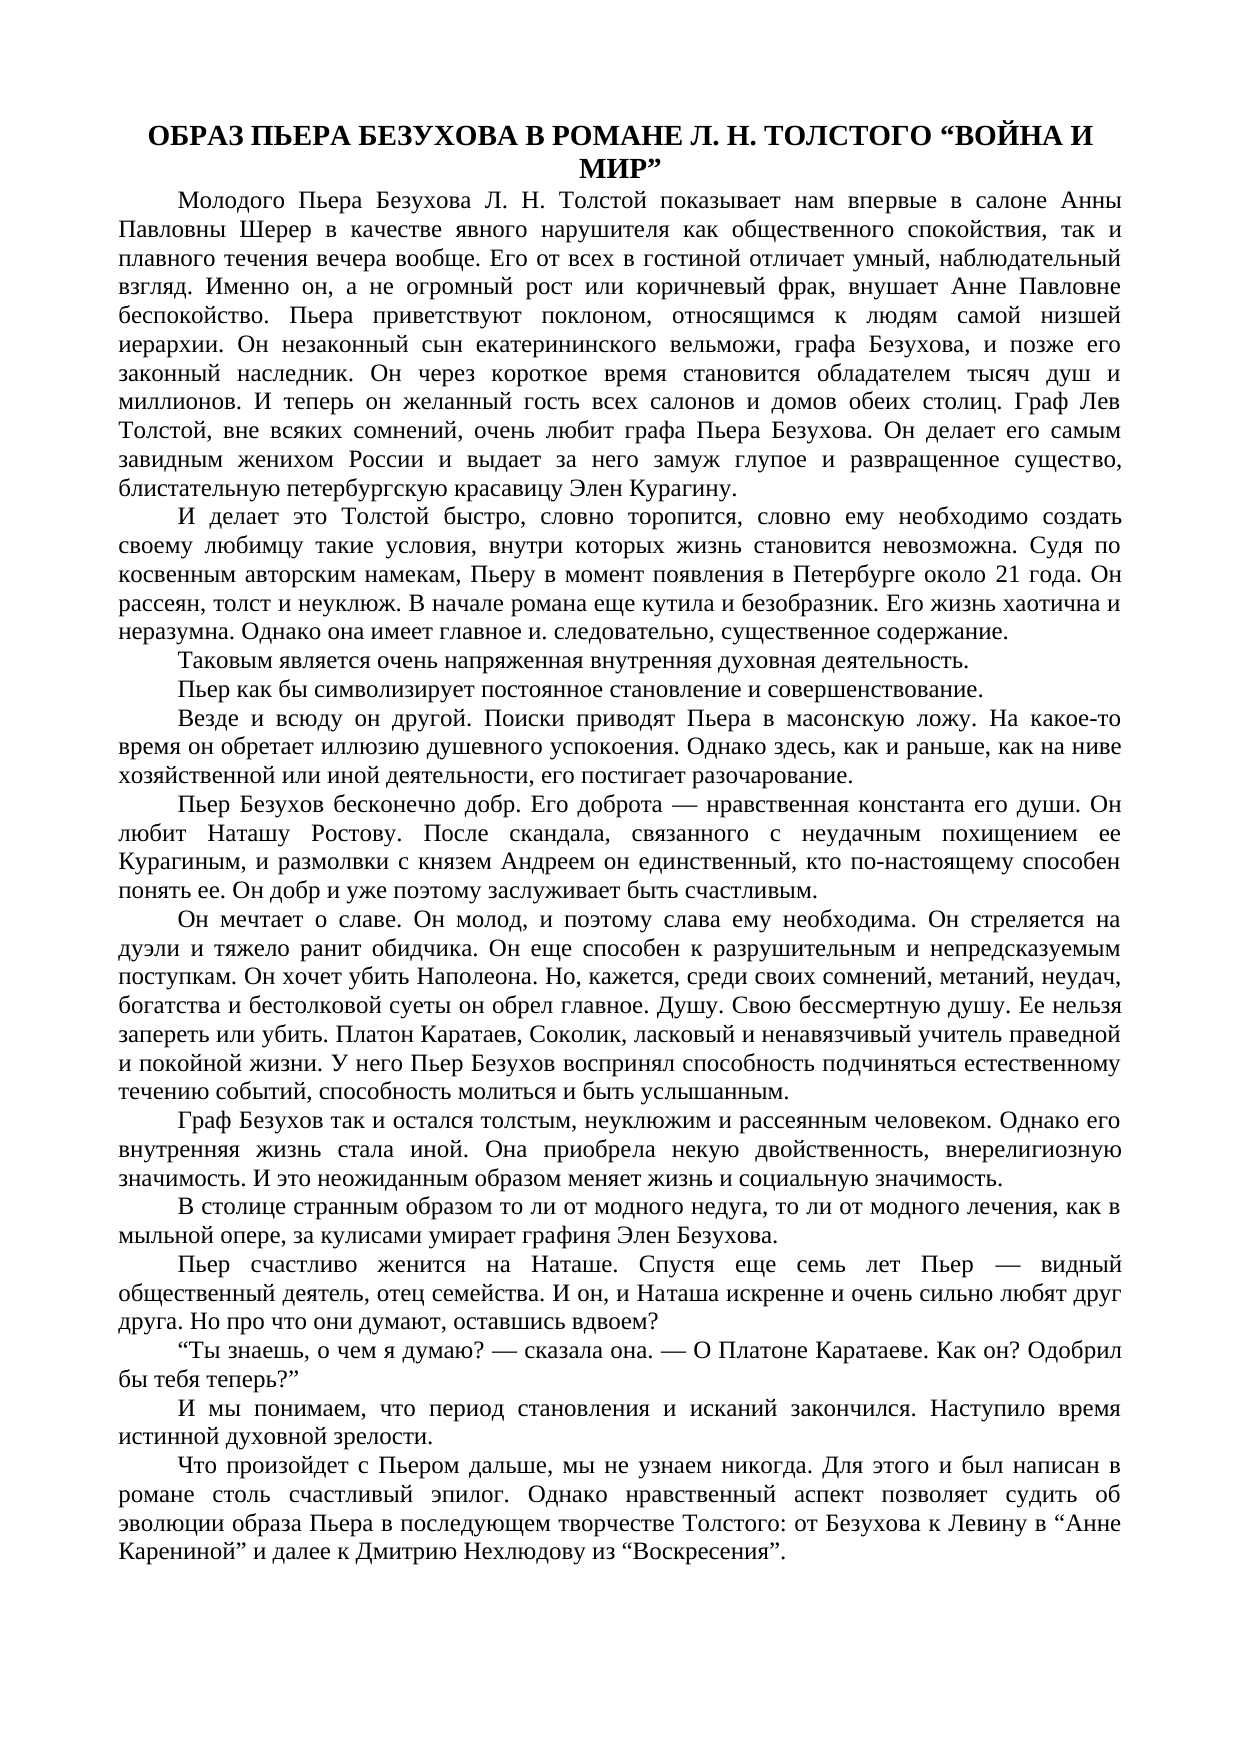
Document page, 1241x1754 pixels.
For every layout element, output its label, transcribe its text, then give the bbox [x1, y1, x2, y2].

text И делает это Толстой быстро, словно торопится, словно ему необходимо создать своему любимцу такие условия, внутри которых жизнь становится невозможна. Судя по косвенным авторским намекам, Пьеру в момент появления в Петербурге около 21 года. Он рассеян, толст и неуклюж. В начале романа еще кутила и безобразник. Его жизнь хаотична и неразумна. Однако она имеет главное и. следовательно, существенное содержание. [118, 501, 1122, 645]
text И мы понимаем, что период становления и исканий закончился. Наступило время истинной духовной зрелости. [118, 1393, 1122, 1450]
text “Ты знаешь, о чем я думаю? — сказала она. — О Платоне Каратаеве. Как он? Одобрил бы тебя теперь?” [118, 1335, 1122, 1393]
text Везде и всюду он другой. Поиски приводят Пьера в масонскую ложу. На какое-то время он обретает иллюзию душевного успокоения. Однако здесь, как и раньше, как на ниве хозяйственной или иной деятельности, его постигает разочарование. [118, 703, 1122, 789]
text Пьер Безухов бесконечно добр. Его доброта — нравственная константа его души. Он любит Наташу Ростову. После скандала, связанного с неудачным похищением ее Курагиным, и размолвки с князем Андреем он единственный, кто по-настоящему способен понять ее. Он добр и уже поэтому заслуживает быть счастливым. [118, 789, 1122, 904]
text Пьер как бы символизирует постоянное становление и совершенствование. [118, 674, 1122, 703]
text Что произойдет с Пьером дальше, мы не узнаем никогда. Для этого и был написан в романе столь счастливый эпилог. Однако нравственный аспект позволяет судить об эволюции образа Пьера в последующем творчестве Толстого: от Безухова к Левину в “Анне Карениной” и далее к Дмитрию Нехлюдову из “Воскресения”. [118, 1450, 1122, 1565]
text Молодого Пьера Безухова Л. Н. Толстой показывает нам впервые в салоне Анны Павловны Шерер в качестве явного нарушителя как общественного спокойствия, так и плавного течения вечера вообще. Его от всех в гостиной отличает умный, наблюдательный взгляд. Именно он, а не огромный рост или коричневый фрак, внушает Анне Павловне беспокойство. Пьера приветствуют поклоном, относящимся к людям самой низшей иерархии. Он незаконный сын екатерининского вельможи, графа Безухова, и позже его законный наследник. Он через короткое время становится обладателем тысяч душ и миллионов. И теперь он желанный гость всех салонов и домов обеих столиц. Граф Лев Толстой, вне всяких сомнений, очень любит графа Пьера Безухова. Он делает его самым завидным женихом России и выдает за него замуж глупое и развращенное существо, блистательную петербургскую красавицу Элен Курагину. [118, 185, 1122, 501]
text В столице странным образом то ли от модного недуга, то ли от модного лечения, как в мыльной опере, за кулисами умирает графиня Элен Безухова. [118, 1191, 1122, 1249]
text Граф Безухов так и остался толстым, неуклюжим и рассеянным человеком. Однако его внутренняя жизнь стала иной. Она приобрела некую двойственность, внерелигиозную значимость. И это неожиданным образом меняет жизнь и социальную значимость. [118, 1105, 1122, 1191]
text ОБРАЗ ПЬЕРА БЕЗУХОВА В РОМАНЕ Л. Н. ТОЛСТОГО “ВОЙНА И МИР” [118, 118, 1122, 185]
text Он мечтает о славе. Он молод, и поэтому слава ему необходима. Он стреляется на дуэли и тяжело ранит обидчика. Он еще способен к разрушительным и непредсказуемым поступкам. Он хочет убить Наполеона. Но, кажется, среди своих сомнений, метаний, неудач, богатства и бестолковой суеты он обрел главное. Душу. Свою бессмертную душу. Ее нельзя запереть или убить. Платон Каратаев, Соколик, ласковый и ненавязчивый учитель праведной и покойной жизни. У него Пьер Безухов воспринял способность подчиняться естественному течению событий, способность молиться и быть услышанным. [118, 904, 1122, 1105]
text Таковым является очень напряженная внутренняя духовная деятельность. [118, 645, 1122, 674]
text Пьер счастливо женится на Наташе. Спустя еще семь лет Пьер — видный общественный деятель, отец семейства. И он, и Наташа искренне и очень сильно любят друг друга. Но про что они думают, оставшись вдвоем? [118, 1249, 1122, 1335]
